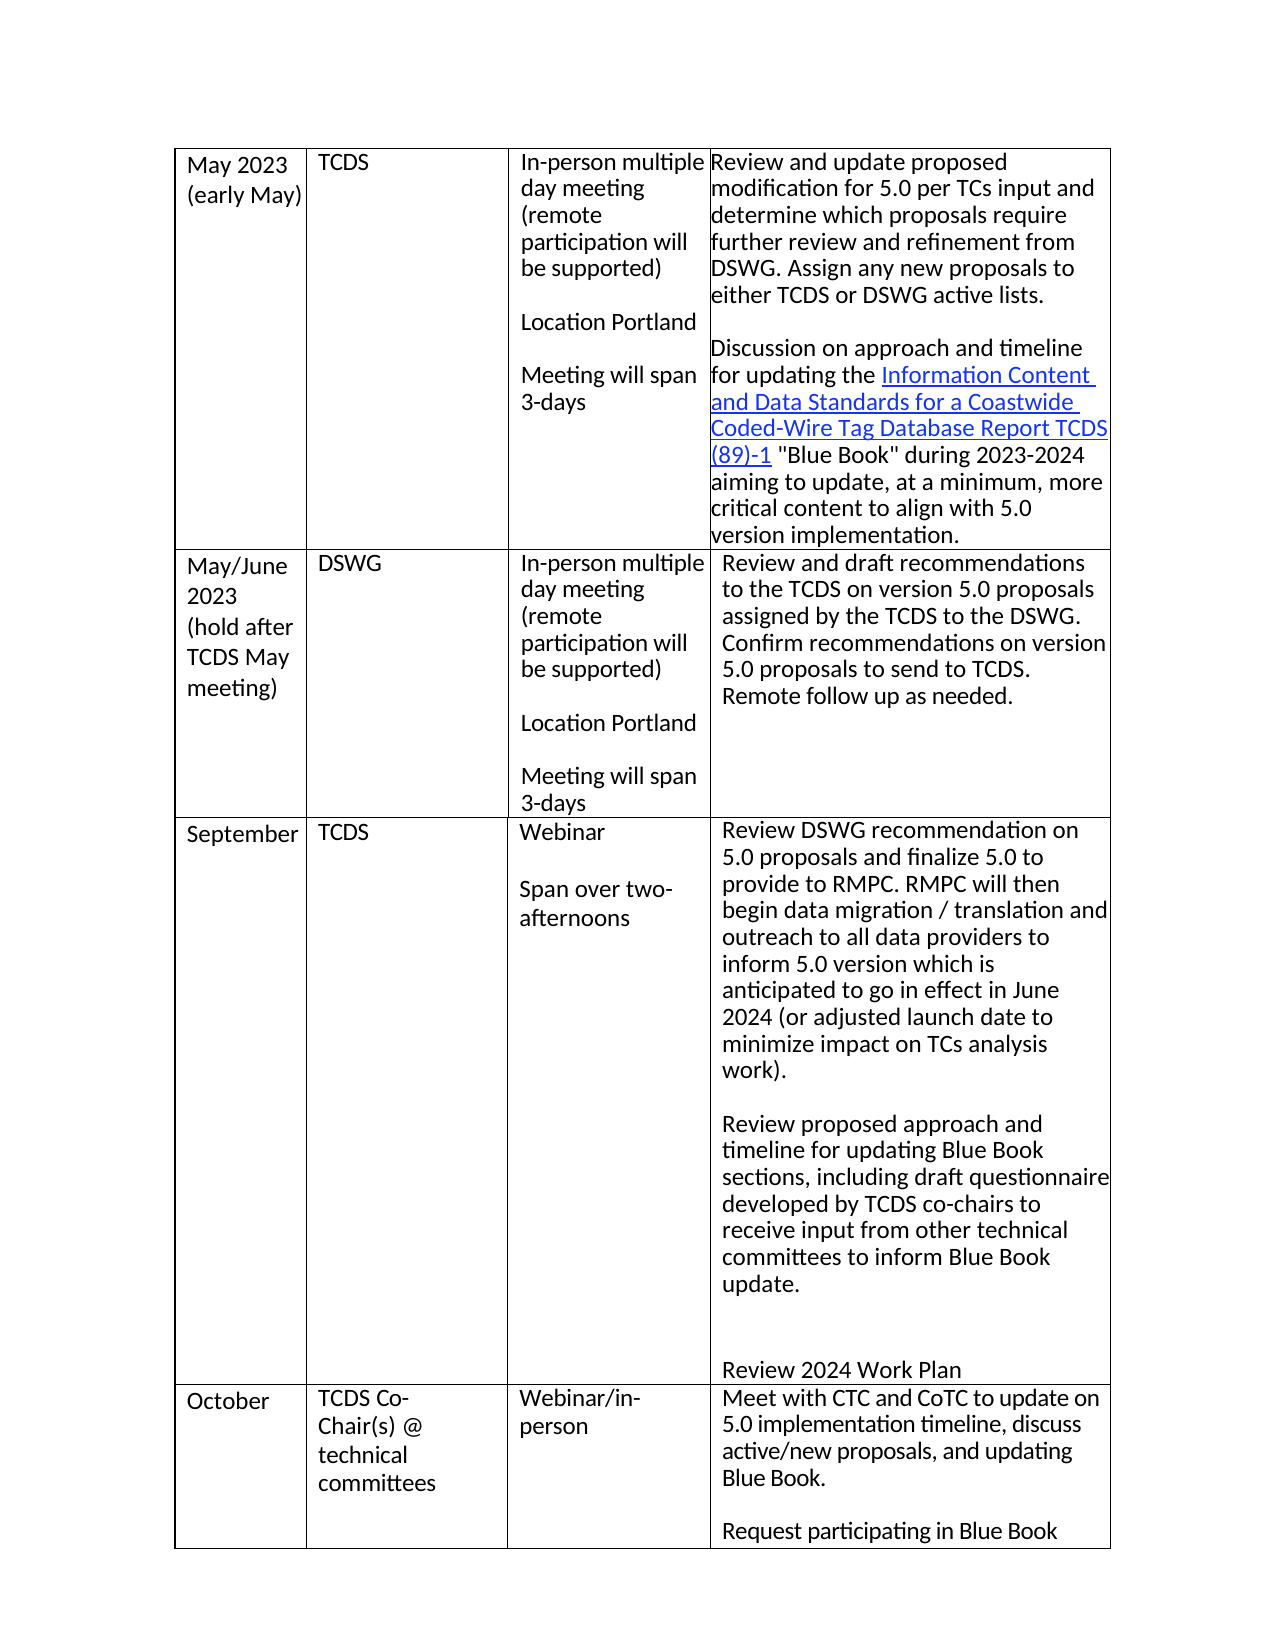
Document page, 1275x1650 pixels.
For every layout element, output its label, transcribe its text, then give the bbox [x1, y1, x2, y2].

table_cell TCDS [307, 149, 508, 549]
table_cell Webinar/in- person [508, 1385, 710, 1548]
table_cell May/June 2023 (hold after TCDS May meeting) [176, 550, 306, 817]
table_cell DSWG [307, 550, 508, 817]
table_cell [711, 1385, 1110, 1548]
table_cell Review DSWG recommendation on 5.0 proposals and finalize 5.0 to provide to RMPC. RMPC will then begin data migration / translation and outreach to all data providers to inform 5.0 version which is anticipated to go in effect in June 2024 (or adjusted launch date to minimize impact on TCs analysis work). Review proposed approach and timeline for updating Blue Book sections, including draft questionnaire developed by TCDS co-chairs to receive input from other technical committees to inform Blue Book update. Review 2024 Work Plan [711, 818, 1110, 1384]
table_cell Review and update proposed modification for 5.0 per TCs input and determine which proposals require further review and refinement from DSWG. Assign any new proposals to either TCDS or DSWG active lists. Discussion on approach and timeline for updating the Information Content and Data Standards for a Coastwide Coded-Wire Tag Database Report TCDS (89)-1 "Blue Book" during 2023-2024 aiming to update, at a minimum, more critical content to align with 5.0 version implementation. [711, 149, 1110, 549]
table_cell May 2023 (early May) [176, 149, 306, 549]
table_cell In-person multiple day meeting (remote participation will be supported) Location Portland Meeting will span 3-days [509, 149, 710, 549]
table_cell September [176, 818, 306, 1384]
table_cell Review and draft recommendations to the TCDS on version 5.0 proposals assigned by the TCDS to the DSWG. Confirm recommendations on version 5.0 proposals to send to TCDS. Remote follow up as needed. [711, 550, 1110, 817]
table_cell TCDS [307, 818, 507, 1384]
table_cell October [176, 1385, 306, 1548]
table_cell Webinar Span over two- afternoons [508, 818, 710, 1384]
table_cell In-person multiple day meeting (remote participation will be supported) Location Portland Meeting will span 3-days [509, 550, 710, 817]
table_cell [307, 1385, 507, 1548]
